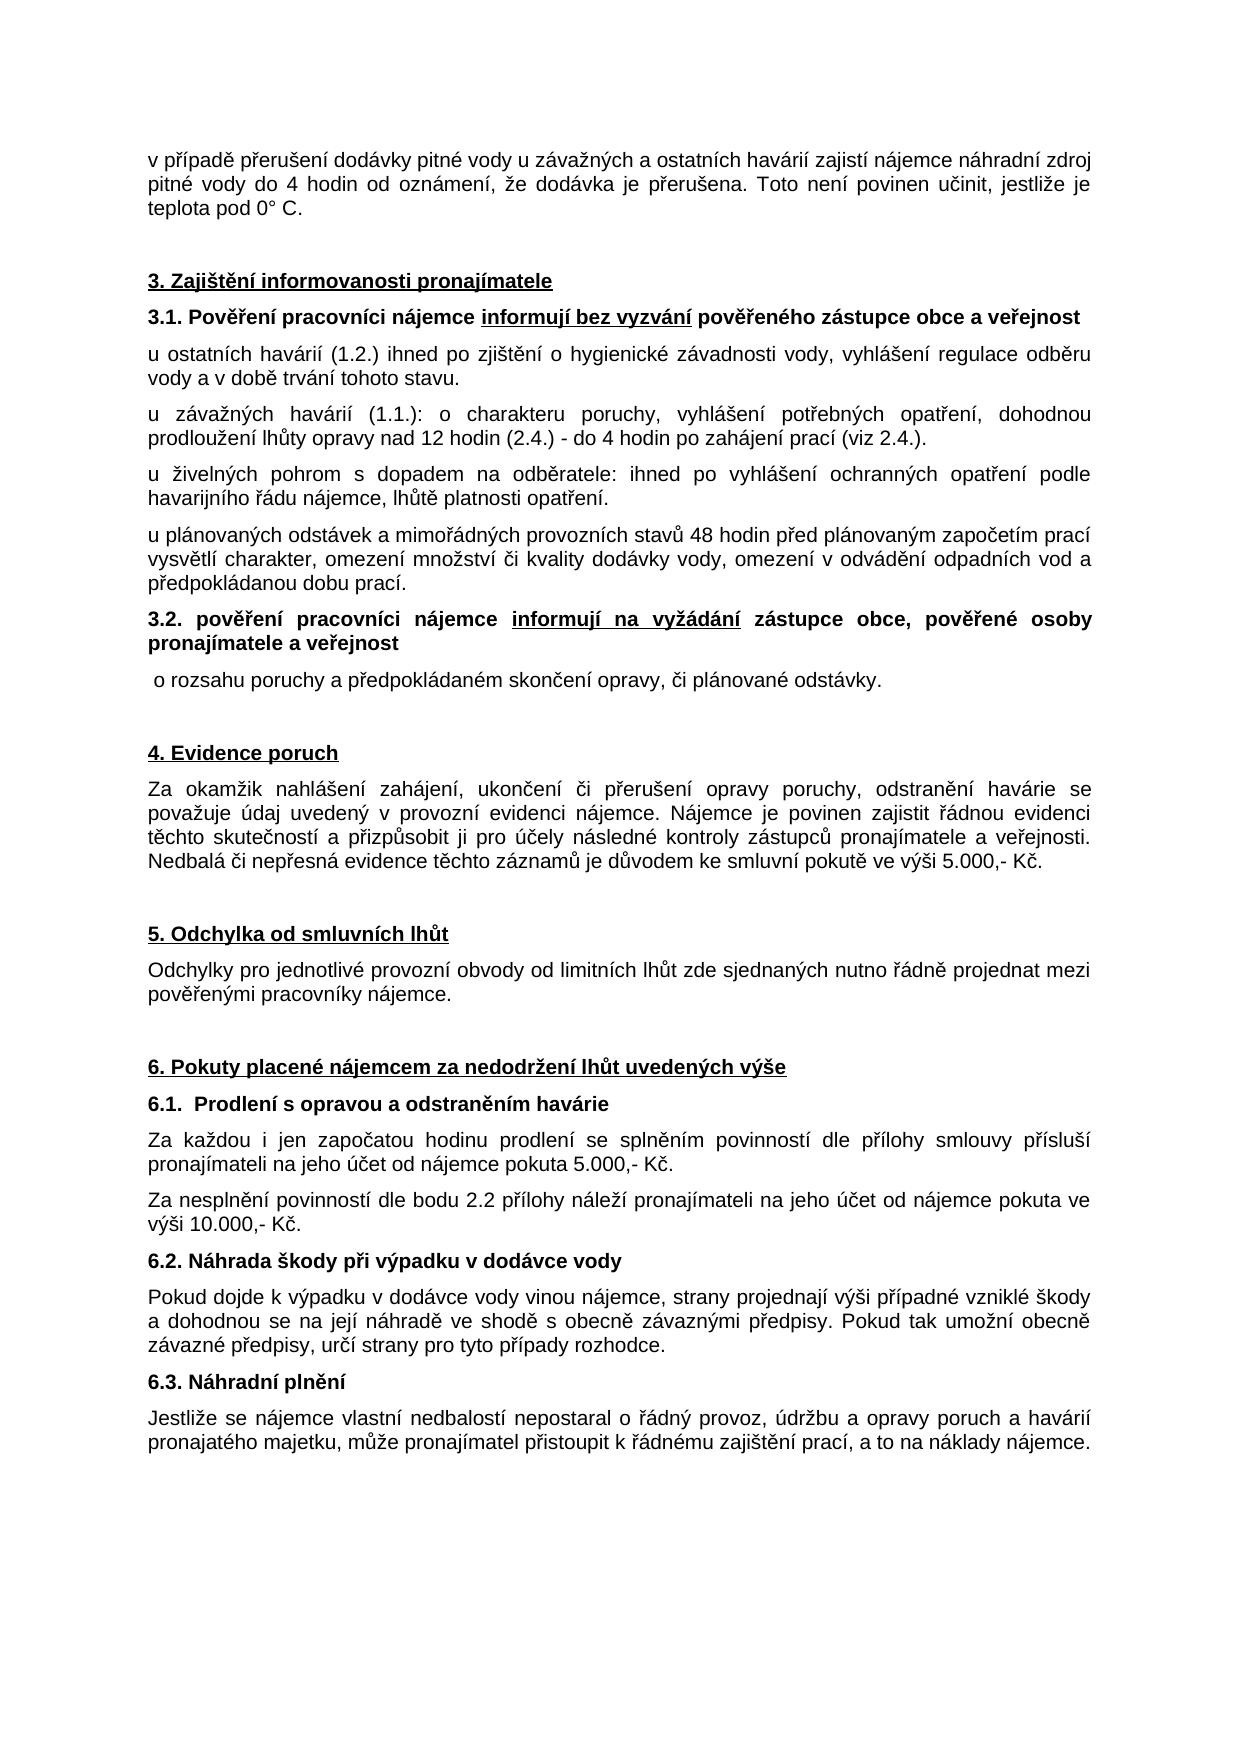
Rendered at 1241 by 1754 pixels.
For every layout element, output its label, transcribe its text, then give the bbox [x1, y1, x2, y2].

text Odchylky pro jednotlivé provozní obvody od limitních lhůt zde sjednaných nutno řádně projednat mezi pověřenými pracovníky nájemce. [148, 958, 1092, 1006]
text Za každou i jen započatou hodinu prodlení se splněním povinností dle přílohy smlouvy přísluší pronajímateli na jeho účet od nájemce pokuta 5.000,- Kč. [148, 1128, 1092, 1176]
text Pokud dojde k výpadku v dodávce vody vinou nájemce, strany projednají výši případné vzniklé škody a dohodnou se na její náhradě ve shodě s obecně závaznými předpisy. Pokud tak umožní obecně závazné předpisy, určí strany pro tyto případy rozhodce. [148, 1285, 1092, 1357]
text u závažných havárií (1.1.): o charakteru poruchy, vyhlášení potřebných opatření, dohodnou prodloužení lhůty opravy nad 12 hodin (2.4.) - do 4 hodin po zahájení prací (viz 2.4.). [148, 402, 1092, 450]
text v případě přerušení dodávky pitné vody u závažných a ostatních havárií zajistí nájemce náhradní zdroj pitné vody do 4 hodin od oznámení, že dodávka je přerušena. Toto není povinen učinit, jestliže je teplota pod 0° C. [148, 148, 1092, 219]
text Jestliže se nájemce vlastní nedbalostí nepostaral o řádný provoz, údržbu a opravy poruch a havárií pronajatého majetku, může pronajímatel přistoupit k řádnému zajištění prací, a to na náklady nájemce. [148, 1406, 1092, 1454]
text 3.2. pověření pracovníci nájemce informují na vyžádání zástupce obce, pověřené osoby pronajímatele a veřejnost [148, 607, 1092, 655]
text 6.3. Náhradní plnění [148, 1369, 1092, 1393]
text u ostatních havárií (1.2.) ihned po zjištění o hygienické závadnosti vody, vyhlášení regulace odběru vody a v době trvání tohoto stavu. [148, 341, 1092, 389]
text Za okamžik nahlášení zahájení, ukončení či přerušení opravy poruchy, odstranění havárie se považuje údaj uvedený v provozní evidenci nájemce. Nájemce je povinen zajistit řádnou evidenci těchto skutečností a přizpůsobit ji pro účely následné kontroly zástupců pronajímatele a veřejnosti. Nedbalá či nepřesná evidence těchto záznamů je důvodem ke smluvní pokutě ve výši 5.000,- Kč. [148, 777, 1092, 873]
text 5. Odchylka od smluvních lhůt [148, 922, 1092, 946]
text u plánovaných odstávek a mimořádných provozních stavů 48 hodin před plánovaným započetím prací vysvětlí charakter, omezení množství či kvality dodávky vody, omezení v odvádění odpadních vod a předpokládanou dobu prací. [148, 523, 1092, 594]
text 4. Evidence poruch [148, 740, 1092, 764]
text 3.1. Pověření pracovníci nájemce informují bez vyzvání pověřeného zástupce obce a veřejnost [148, 305, 1092, 329]
text 6. Pokuty placené nájemcem za nedodržení lhůt uvedených výše [148, 1055, 1092, 1079]
text 6.1. Prodlení s opravou a odstraněním havárie [148, 1091, 1092, 1115]
text 6.2. Náhrada škody při výpadku v dodávce vody [148, 1249, 1092, 1273]
text o rozsahu poruchy a předpokládaném skončení opravy, či plánované odstávky. [148, 667, 1092, 691]
text Za nesplnění povinností dle bodu 2.2 přílohy náleží pronajímateli na jeho účet od nájemce pokuta ve výši 10.000,- Kč. [148, 1188, 1092, 1236]
text u živelných pohrom s dopadem na odběratele: ihned po vyhlášení ochranných opatření podle havarijního řádu nájemce, lhůtě platnosti opatření. [148, 462, 1092, 510]
text 3. Zajištění informovanosti pronajímatele [148, 268, 1092, 292]
